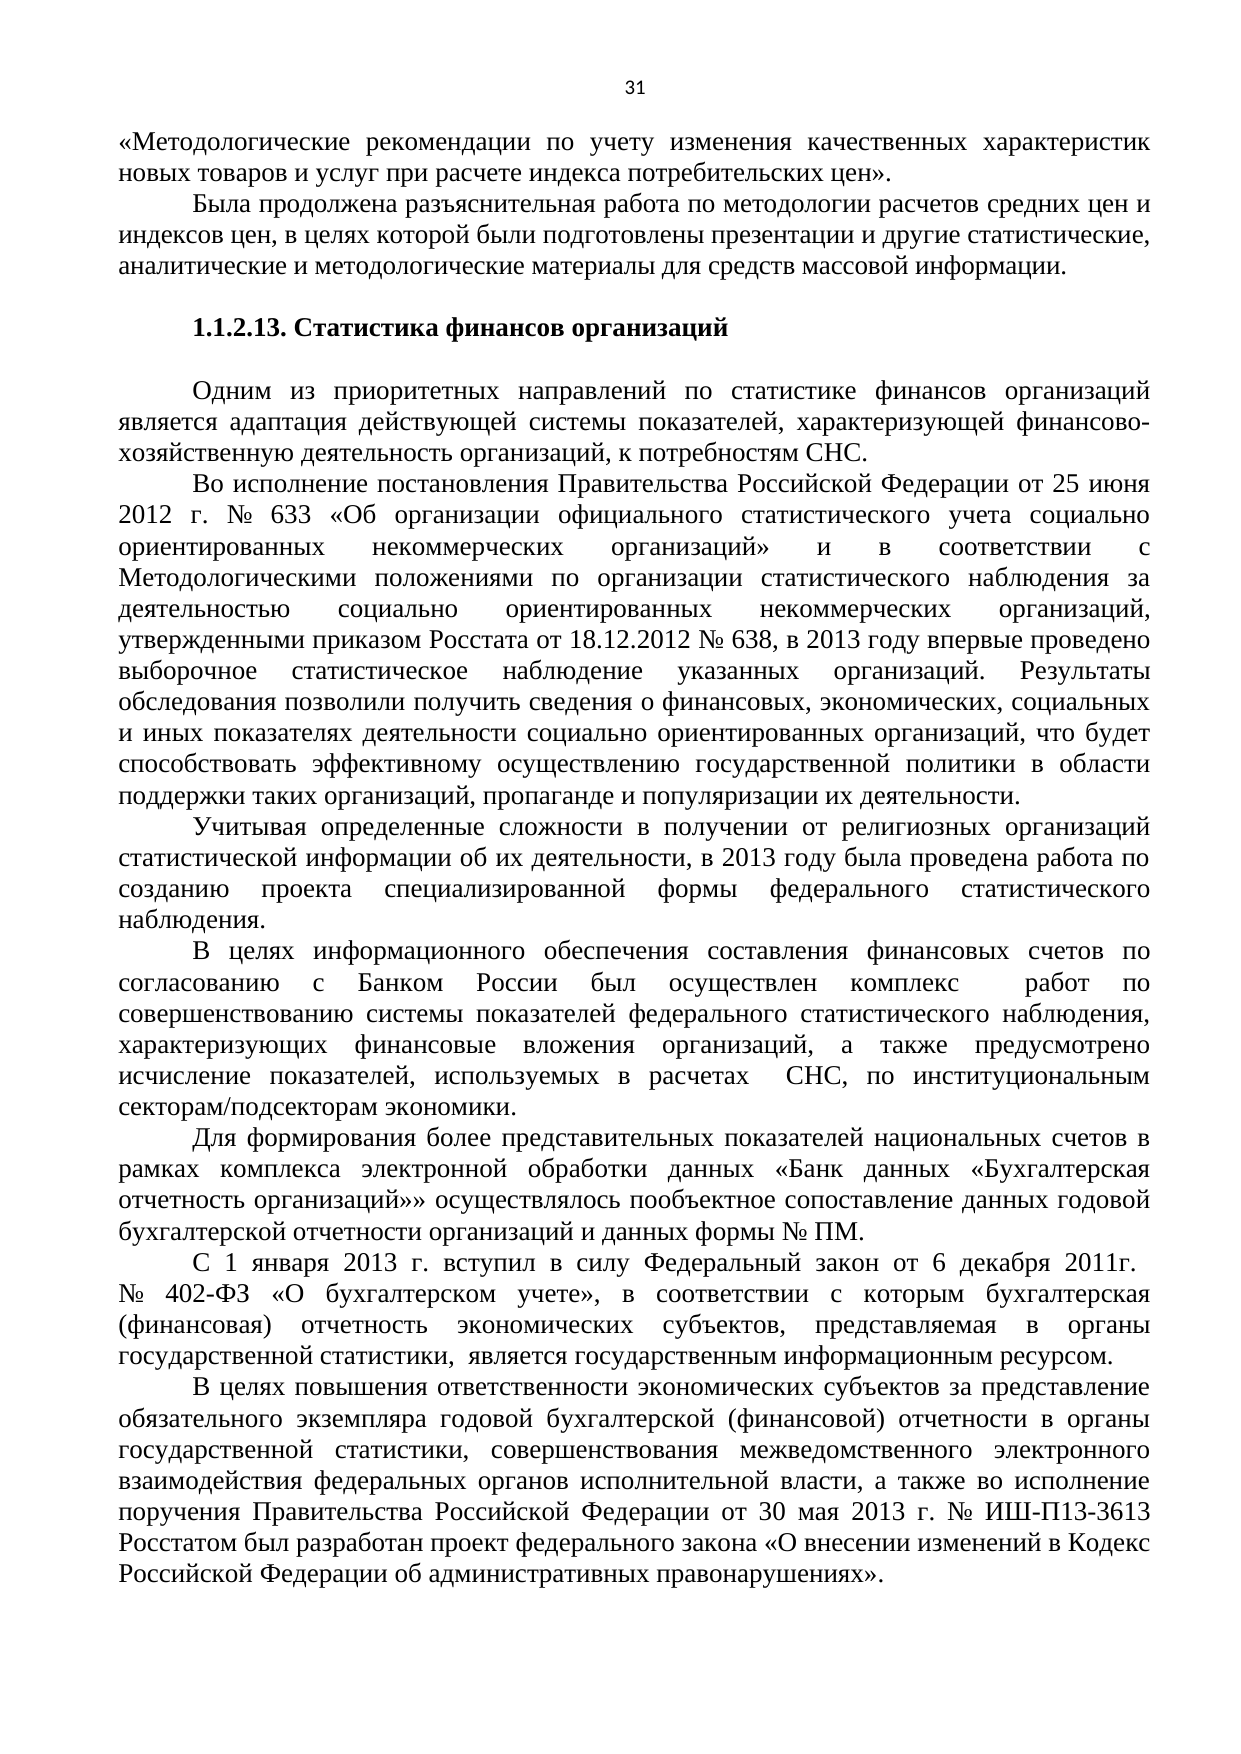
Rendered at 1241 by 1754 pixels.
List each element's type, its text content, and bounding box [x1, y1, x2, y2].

text Во исполнение постановления Правительства Российской Федерации от 25 июня 2012 г. № 633 «Об организации официального статистического учета социально ориентированных некоммерческих организаций» и в соответствии с Методологическими положениями по организации статистического наблюдения за деятельностью социально ориентированных некоммерческих организаций, утвержденными приказом Росстата от 18.12.2012 № 638, в 2013 году впервые проведено выборочное статистическое наблюдение указанных организаций. Результаты обследования позволили получить сведения о финансовых, экономических, социальных и иных показателях деятельности социально ориентированных организаций, что будет способствовать эффективному осуществлению государственной политики в области поддержки таких организаций, пропаганде и популяризации их деятельности. [118, 467, 1152, 810]
text Учитывая определенные сложности в получении от религиозных организаций статистической информации об их деятельности, в 2013 году была проведена работа по созданию проекта специализированной формы федерального статистического наблюдения. [118, 810, 1152, 934]
text С 1 января 2013 г. вступил в силу Федеральный закон от 6 декабря 2011г. № 402-ФЗ «О бухгалтерском учете», в соответствии с которым бухгалтерская (финансовая) отчетность экономических субъектов, представляемая в органы государственной статистики, является государственным информационным ресурсом. [118, 1246, 1152, 1371]
subtitle 1.1.2.13. Статистика финансов организаций [118, 312, 1152, 343]
text Одним из приоритетных направлений по статистике финансов организаций является адаптация действующей системы показателей, характеризующей финансово-хозяйственную деятельность организаций, к потребностям СНС. [118, 374, 1152, 467]
text В целях повышения ответственности экономических субъектов за представление обязательного экземпляра годовой бухгалтерской (финансовой) отчетности в органы государственной статистики, совершенствования межведомственного электронного взаимодействия федеральных органов исполнительной власти, а также во исполнение поручения Правительства Российской Федерации от 30 мая 2013 г. № ИШ-П13-3613 Росстатом был разработан проект федерального закона «О внесении изменений в Кодекс Российской Федерации об административных правонарушениях». [118, 1371, 1152, 1588]
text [118, 125, 1152, 187]
text В целях информационного обеспечения составления финансовых счетов по согласованию с Банком России был осуществлен комплекс работ по совершенствованию системы показателей федерального статистического наблюдения, характеризующих финансовые вложения организаций, а также предусмотрено исчисление показателей, используемых в расчетах СНС, по институциональным секторам/подсекторам экономики. [118, 934, 1152, 1121]
text Была продолжена разъяснительная работа по методологии расчетов средних цен и индексов цен, в целях которой были подготовлены презентации и другие статистические, аналитические и методологические материалы для средств массовой информации. [118, 187, 1152, 280]
text Для формирования более представительных показателей национальных счетов в рамках комплекса электронной обработки данных «Банк данных «Бухгалтерская отчетность организаций»» осуществлялось пообъектное сопоставление данных годовой бухгалтерской отчетности организаций и данных формы № ПМ. [118, 1121, 1152, 1246]
